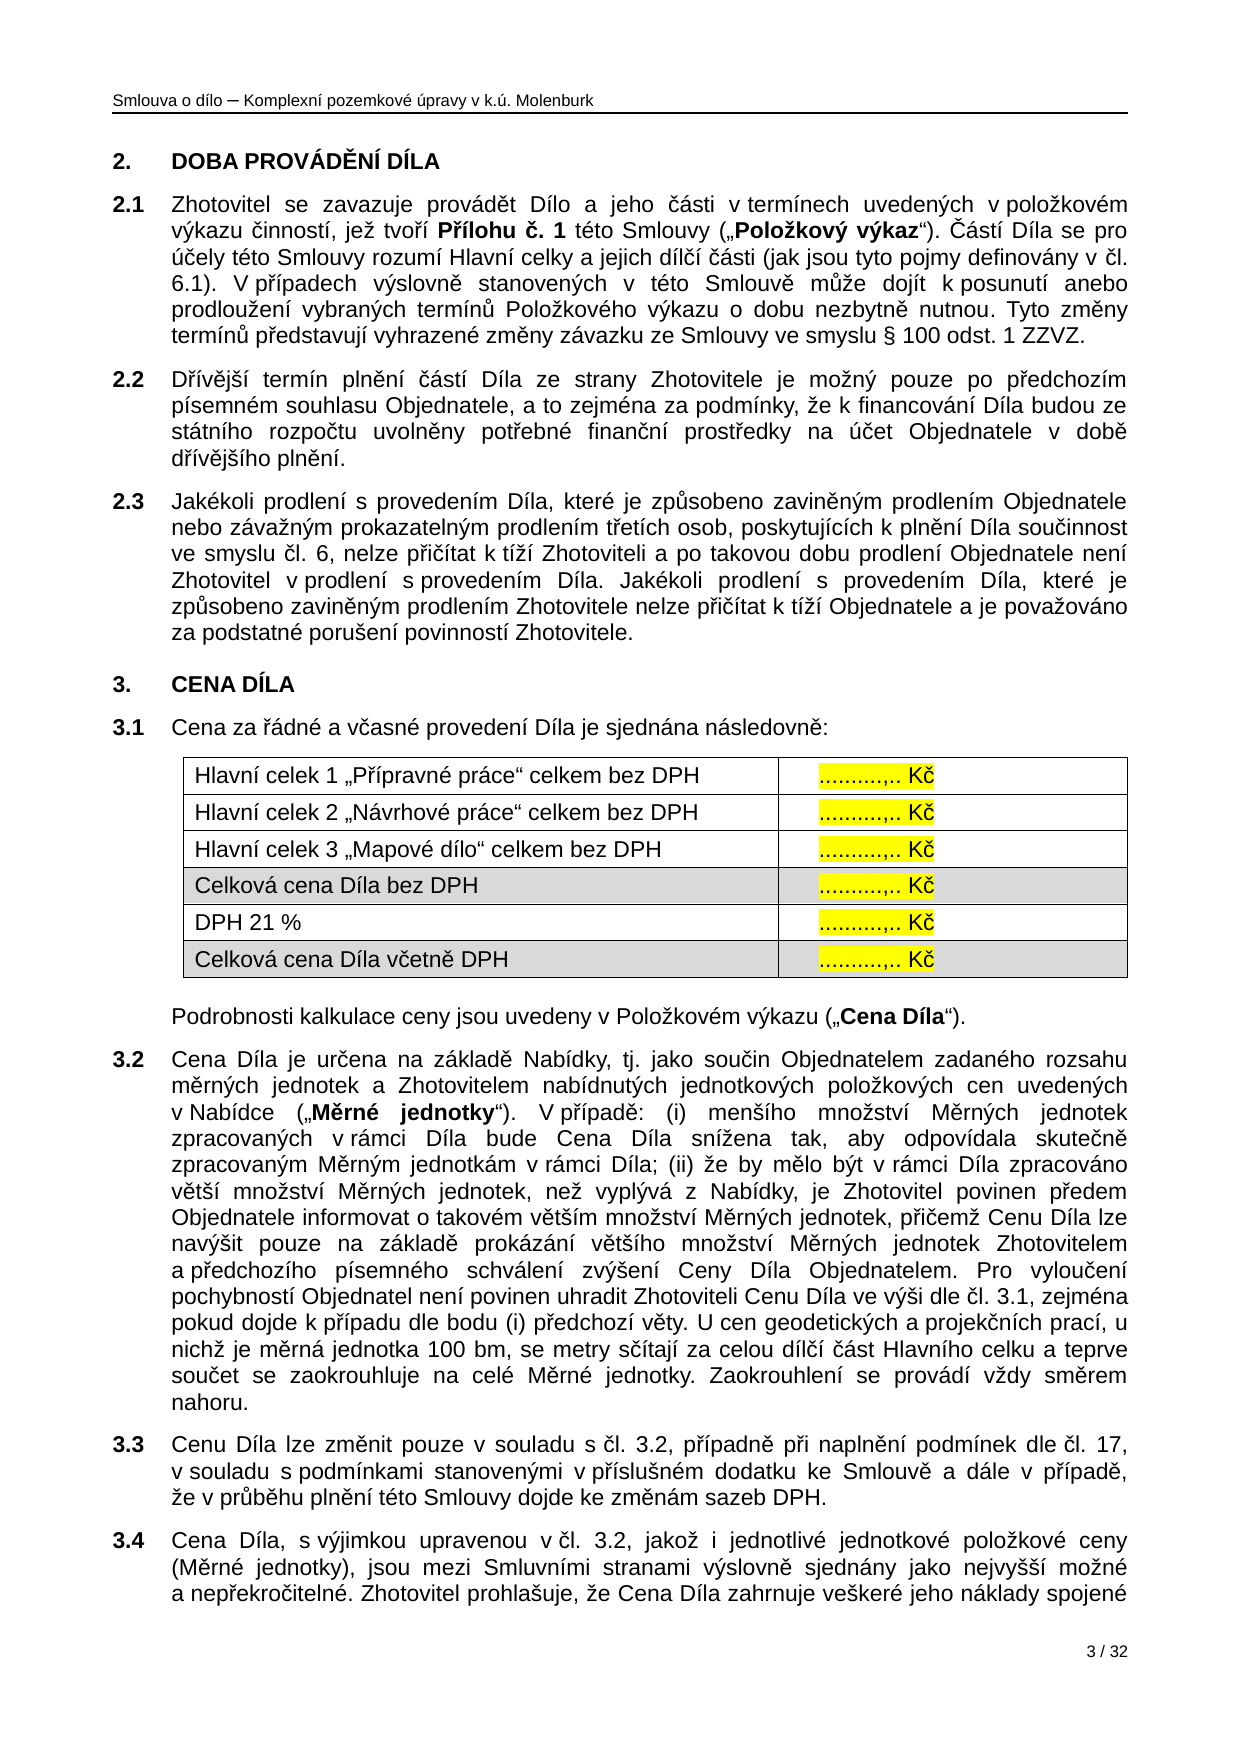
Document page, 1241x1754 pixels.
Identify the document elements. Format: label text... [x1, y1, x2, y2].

text Cenu Díla lze změnit pouze v souladu s čl. 3.2, případně při naplnění podmínek dle čl. 17, v souladu s podmínkami stanovenými v příslušném dodatku ke Smlouvě a dále v případě, že v průběhu plnění této Smlouvy dojde ke změnám sazeb DPH. [112, 1431, 1128, 1511]
text Cena za řádné a včasné provedení Díla je sjednána následovně: [112, 714, 1128, 740]
text Cena Díla je určena na základě Nabídky, tj. jako součin Objednatelem zadaného rozsahu měrných jednotek a Zhotovitelem nabídnutých jednotkových položkových cen uvedených v Nabídce („Měrné jednotky“). V případě: (i) menšího množství Měrných jednotek zpracovaných v rámci Díla bude Cena Díla snížena tak, aby odpovídala skutečně zpracovaným Měrným jednotkám v rámci Díla; (ii) že by mělo být v rámci Díla zpracováno větší množství Měrných jednotek, než vyplývá z Nabídky, je Zhotovitel povinen předem Objednatele informovat o takovém větším množství Měrných jednotek, přičemž Cenu Díla lze navýšit pouze na základě prokázání většího množství Měrných jednotek Zhotovitelem a předchozího písemného schválení zvýšení Ceny Díla Objednatelem. Pro vyloučení pochybností Objednatel není povinen uhradit Zhotoviteli Cenu Díla ve výši dle čl. 3.1, zejména pokud dojde k případu dle bodu (i) předchozí věty. U cen geodetických a projekčních prací, u nichž je měrná jednotka 100 bm, se metry sčítají za celou dílčí část Hlavního celku a teprve součet se zaokrouhluje na celé Měrné jednotky. Zaokrouhlení se provádí vždy směrem nahoru. [112, 1046, 1128, 1415]
text Doba PROVÁDĚNÍ díla [112, 148, 1128, 174]
table_cell ..........,.. Kč [779, 831, 1127, 867]
text Jakékoli prodlení s provedením Díla, které je způsobeno zaviněným prodlením Objednatele nebo závažným prokazatelným prodlením třetích osob, poskytujících k plnění Díla součinnost ve smyslu čl. 6, nelze přičítat k tíží Zhotoviteli a po takovou dobu prodlení Objednatele není Zhotovitel v prodlení s provedením Díla. Jakékoli prodlení s provedením Díla, které je způsobeno zaviněným prodlením Zhotovitele nelze přičítat k tíží Objednatele a je považováno za podstatné porušení povinností Zhotovitele. [112, 488, 1128, 646]
table_cell Celková cena Díla bez DPH [184, 868, 778, 903]
table_header Hlavní celek 1 „Přípravné práce“ celkem bez DPH [184, 758, 778, 793]
table_header ..........,.. Kč [779, 758, 1127, 793]
table_cell ..........,.. Kč [779, 795, 1127, 830]
table_cell Hlavní celek 3 „Mapové dílo“ celkem bez DPH [184, 831, 778, 867]
table_cell ..........,.. Kč [779, 941, 1127, 977]
table_cell Celková cena Díla včetně DPH [184, 941, 778, 977]
table_cell ..........,.. Kč [779, 905, 1127, 940]
table_cell DPH 21 % [184, 905, 778, 940]
table_cell ..........,.. Kč [779, 868, 1127, 903]
text Cena díla [112, 671, 1128, 697]
text Dřívější termín plnění částí Díla ze strany Zhotovitele je možný pouze po předchozím písemném souhlasu Objednatele, a to zejména za podmínky, že k financování Díla budou ze státního rozpočtu uvolněny potřebné finanční prostředky na účet Objednatele v době dřívějšího plnění. [112, 366, 1128, 471]
table_cell Hlavní celek 2 „Návrhové práce“ celkem bez DPH [184, 795, 778, 830]
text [112, 1527, 1128, 1606]
text Zhotovitel se zavazuje provádět Dílo a jeho části v termínech uvedených v položkovém výkazu činností, jež tvoří Přílohu č. 1 této Smlouvy („Položkový výkaz“). Částí Díla se pro účely této Smlouvy rozumí Hlavní celky a jejich dílčí části (jak jsou tyto pojmy definovány v čl. 6.1). V případech výslovně stanovených v této Smlouvě může dojít k posunutí anebo prodloužení vybraných termínů Položkového výkazu o dobu nezbytně nutnou. Tyto změny termínů představují vyhrazené změny závazku ze Smlouvy ve smyslu § 100 odst. 1 ZZVZ. [112, 191, 1128, 349]
list Podrobnosti kalkulace ceny jsou uvedeny v Položkovém výkazu („Cena Díla“). [171, 1003, 1128, 1029]
